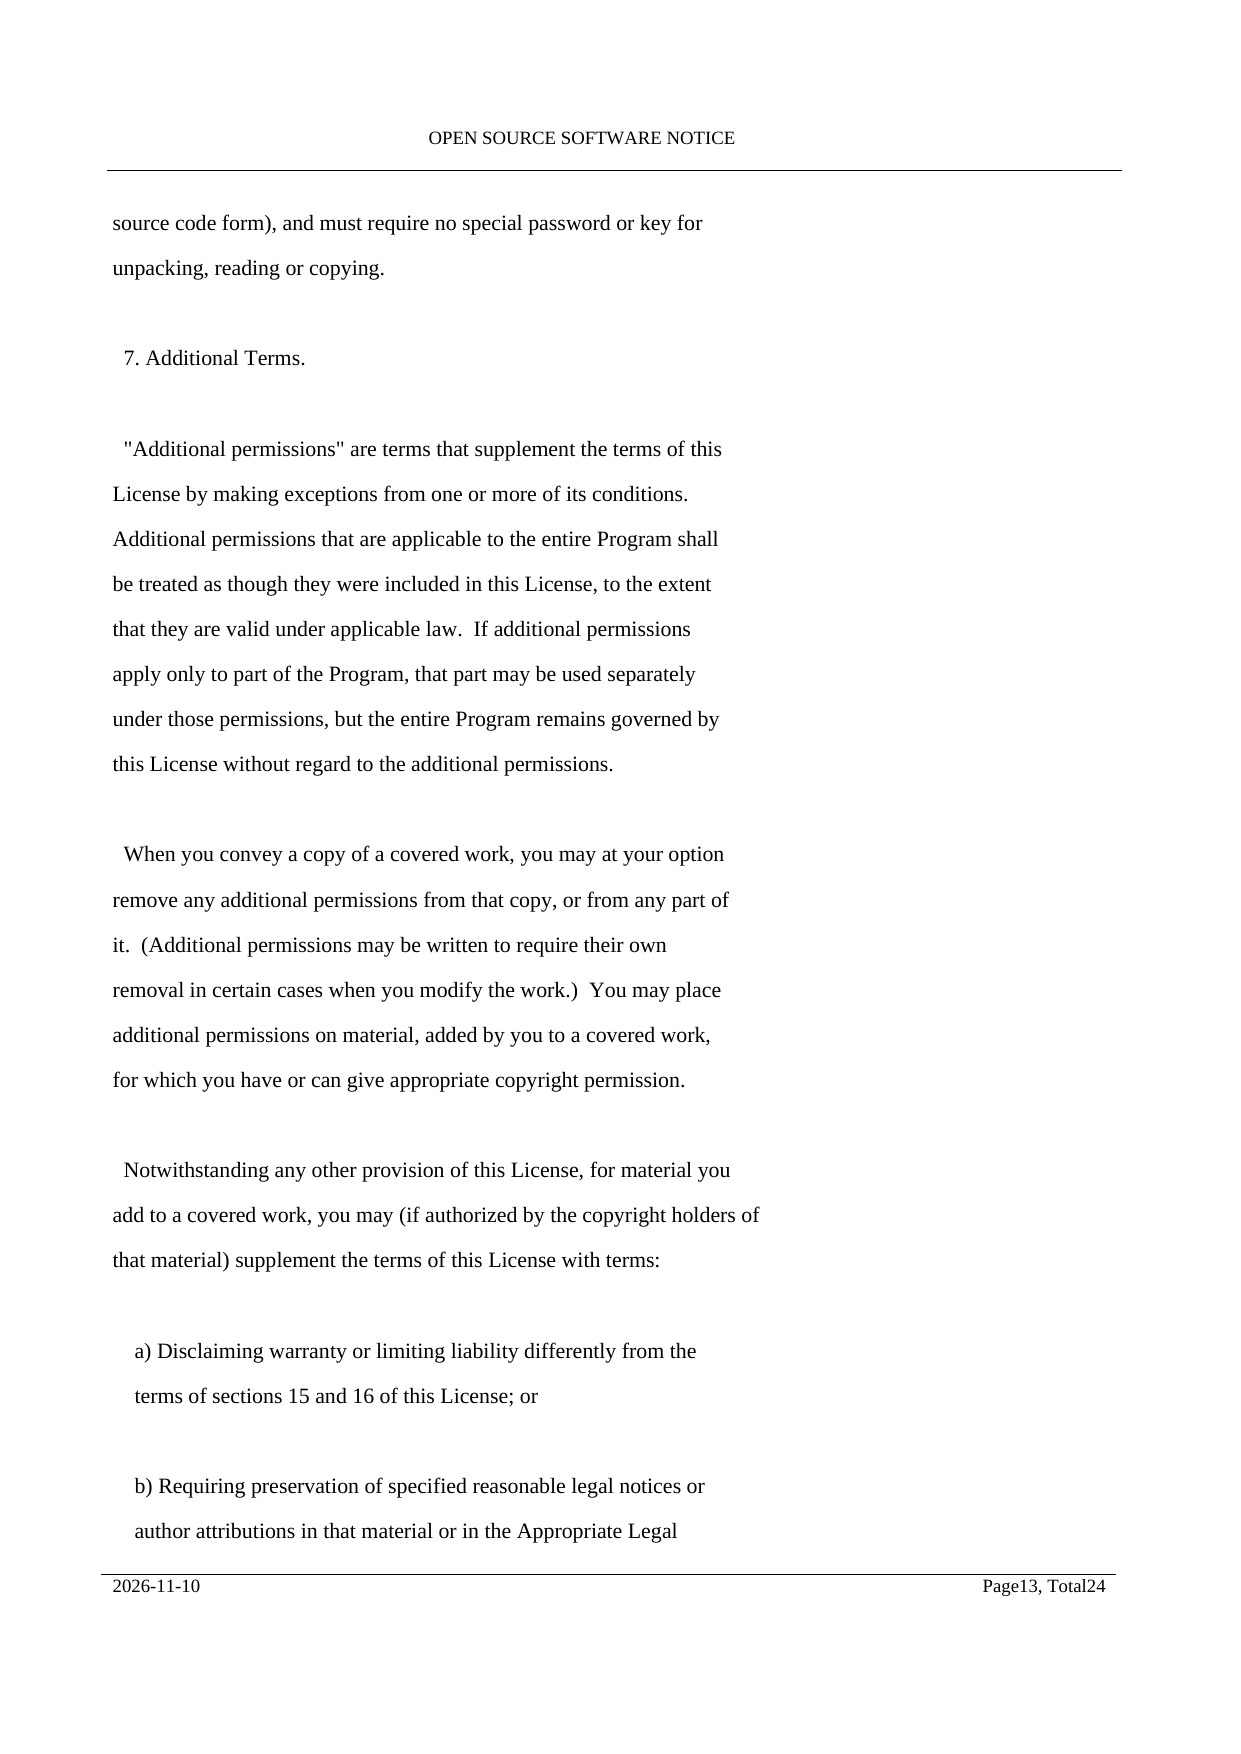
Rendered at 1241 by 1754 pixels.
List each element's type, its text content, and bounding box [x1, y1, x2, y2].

text b) Requiring preservation of specified reasonable legal notices or [112, 1469, 1128, 1502]
text When you convey a copy of a covered work, you may at your option [112, 838, 1128, 870]
text it. (Additional permissions may be written to require their own [112, 928, 1128, 961]
text be treated as though they were included in this License, to the extent [112, 567, 1128, 600]
text author attributions in that material or in the Appropriate Legal [112, 1514, 1128, 1547]
text apply only to part of the Program, that part may be used separately [112, 657, 1128, 690]
text this License without regard to the additional permissions. [112, 748, 1128, 780]
text terms of sections 15 and 16 of this License; or [112, 1379, 1128, 1412]
text add to a covered work, you may (if authorized by the copyright holders of [112, 1199, 1128, 1231]
text for which you have or can give appropriate copyright permission. [112, 1063, 1128, 1096]
text remove any additional permissions from that copy, or from any part of [112, 883, 1128, 915]
text source code form), and must require no special password or key for [112, 206, 1128, 239]
text a) Disclaiming warranty or limiting liability differently from the [112, 1334, 1128, 1366]
text additional permissions on material, added by you to a covered work, [112, 1018, 1128, 1051]
text Notwithstanding any other provision of this License, for material you [112, 1153, 1128, 1186]
text that they are valid under applicable law. If additional permissions [112, 612, 1128, 645]
text that material) supplement the terms of this License with terms: [112, 1244, 1128, 1276]
text "Additional permissions" are terms that supplement the terms of this [112, 432, 1128, 464]
text unpacking, reading or copying. [112, 251, 1128, 284]
text removal in certain cases when you modify the work.) You may place [112, 973, 1128, 1006]
text 7. Additional Terms. [112, 342, 1128, 374]
text Additional permissions that are applicable to the entire Program shall [112, 522, 1128, 554]
text under those permissions, but the entire Program remains governed by [112, 702, 1128, 735]
text License by making exceptions from one or more of its conditions. [112, 477, 1128, 509]
